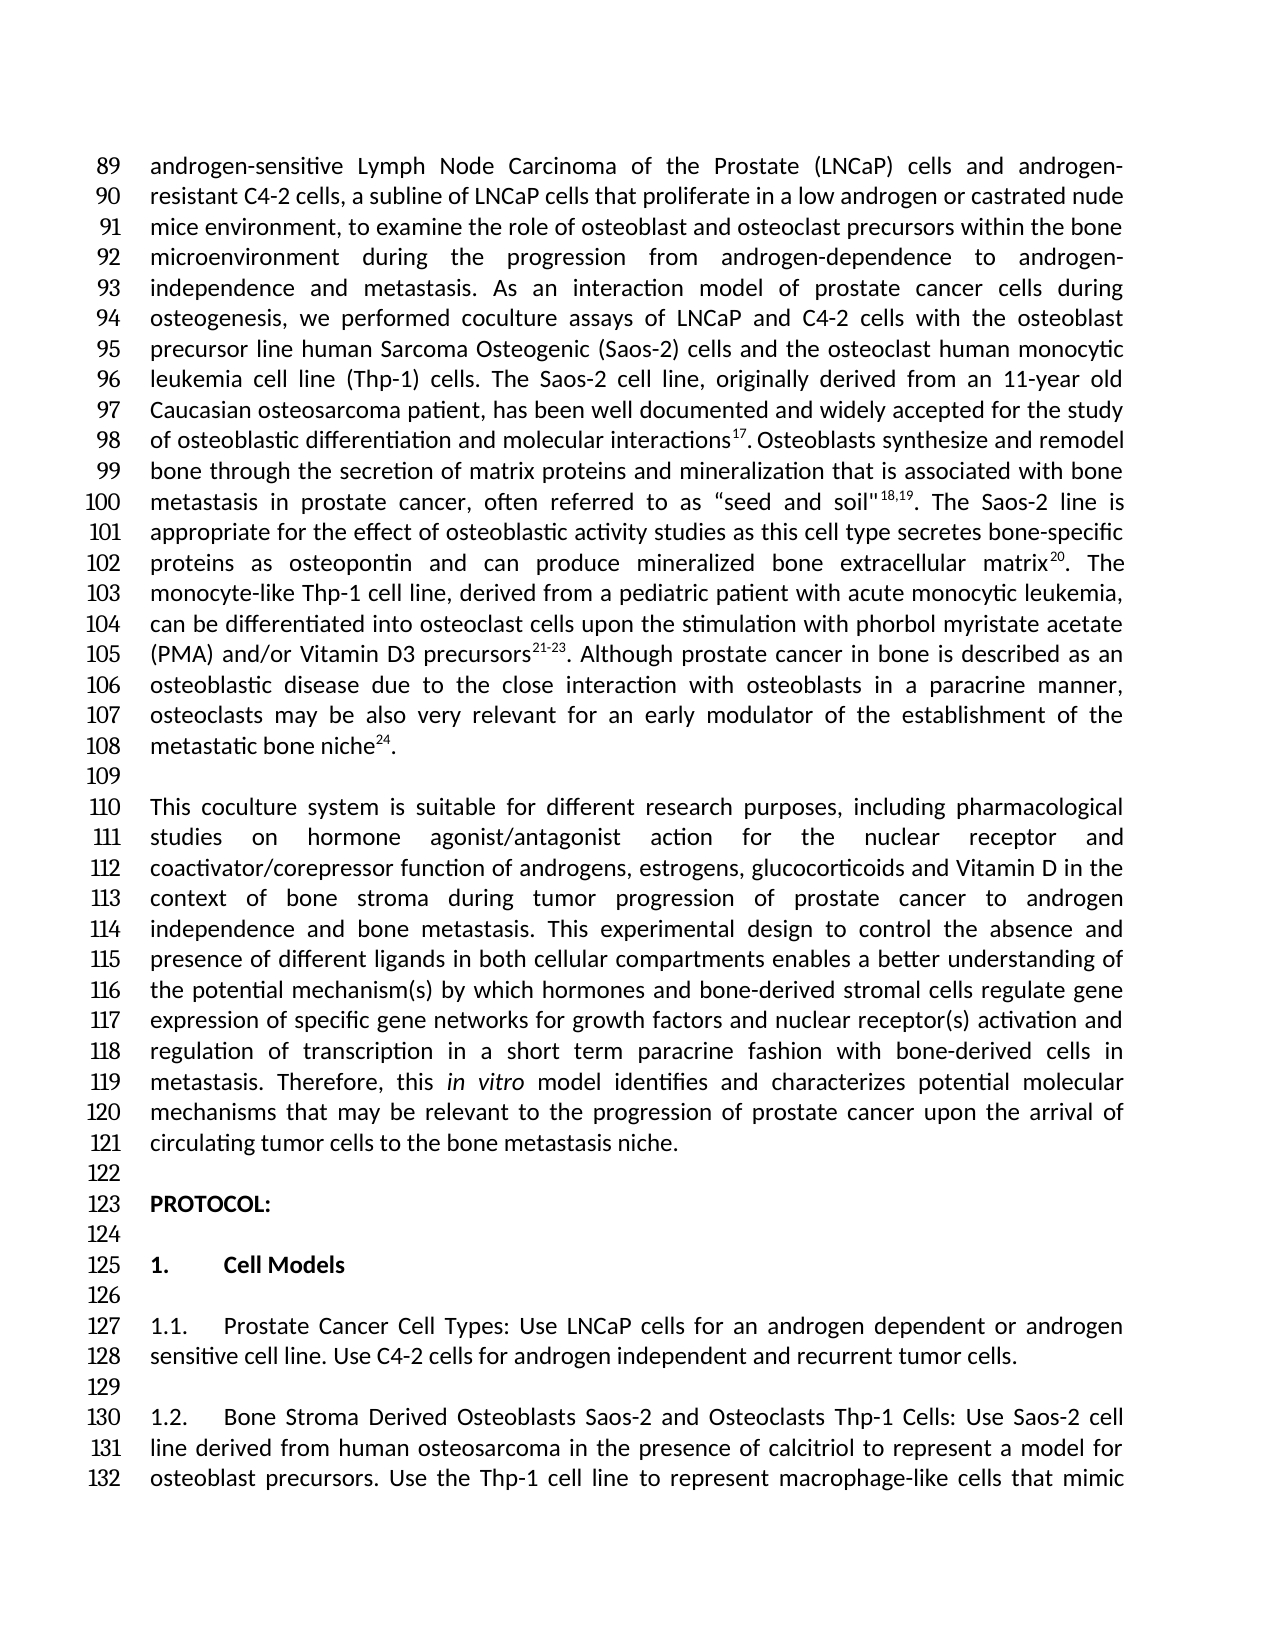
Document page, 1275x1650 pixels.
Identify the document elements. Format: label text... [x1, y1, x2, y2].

text This coculture system is suitable for different research purposes, including pharmacological studies on hormone agonist/antagonist action for the nuclear receptor and coactivator/corepressor function of androgens, estrogens, glucocorticoids and Vitamin D in the context of bone stroma during tumor progression of prostate cancer to androgen independence and bone metastasis. This experimental design to control the absence and presence of different ligands in both cellular compartments enables a better understanding of the potential mechanism(s) by which hormones and bone-derived stromal cells regulate gene expression of specific gene networks for growth factors and nuclear receptor(s) activation and regulation of transcription in a short term paracrine fashion with bone-derived cells in metastasis. Therefore, this in vitro model identifies and characterizes potential molecular mechanisms that may be relevant to the progression of prostate cancer upon the arrival of circulating tumor cells to the bone metastasis niche. [150, 791, 1125, 1157]
text 1.1. Prostate Cancer Cell Types: Use LNCaP cells for an androgen dependent or androgen sensitive cell line. Use C4-2 cells for androgen independent and recurrent tumor cells. [150, 1310, 1125, 1371]
text PROTOCOL: [150, 1188, 1125, 1218]
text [150, 150, 1125, 760]
text 1. Cell Models [150, 1249, 1125, 1279]
